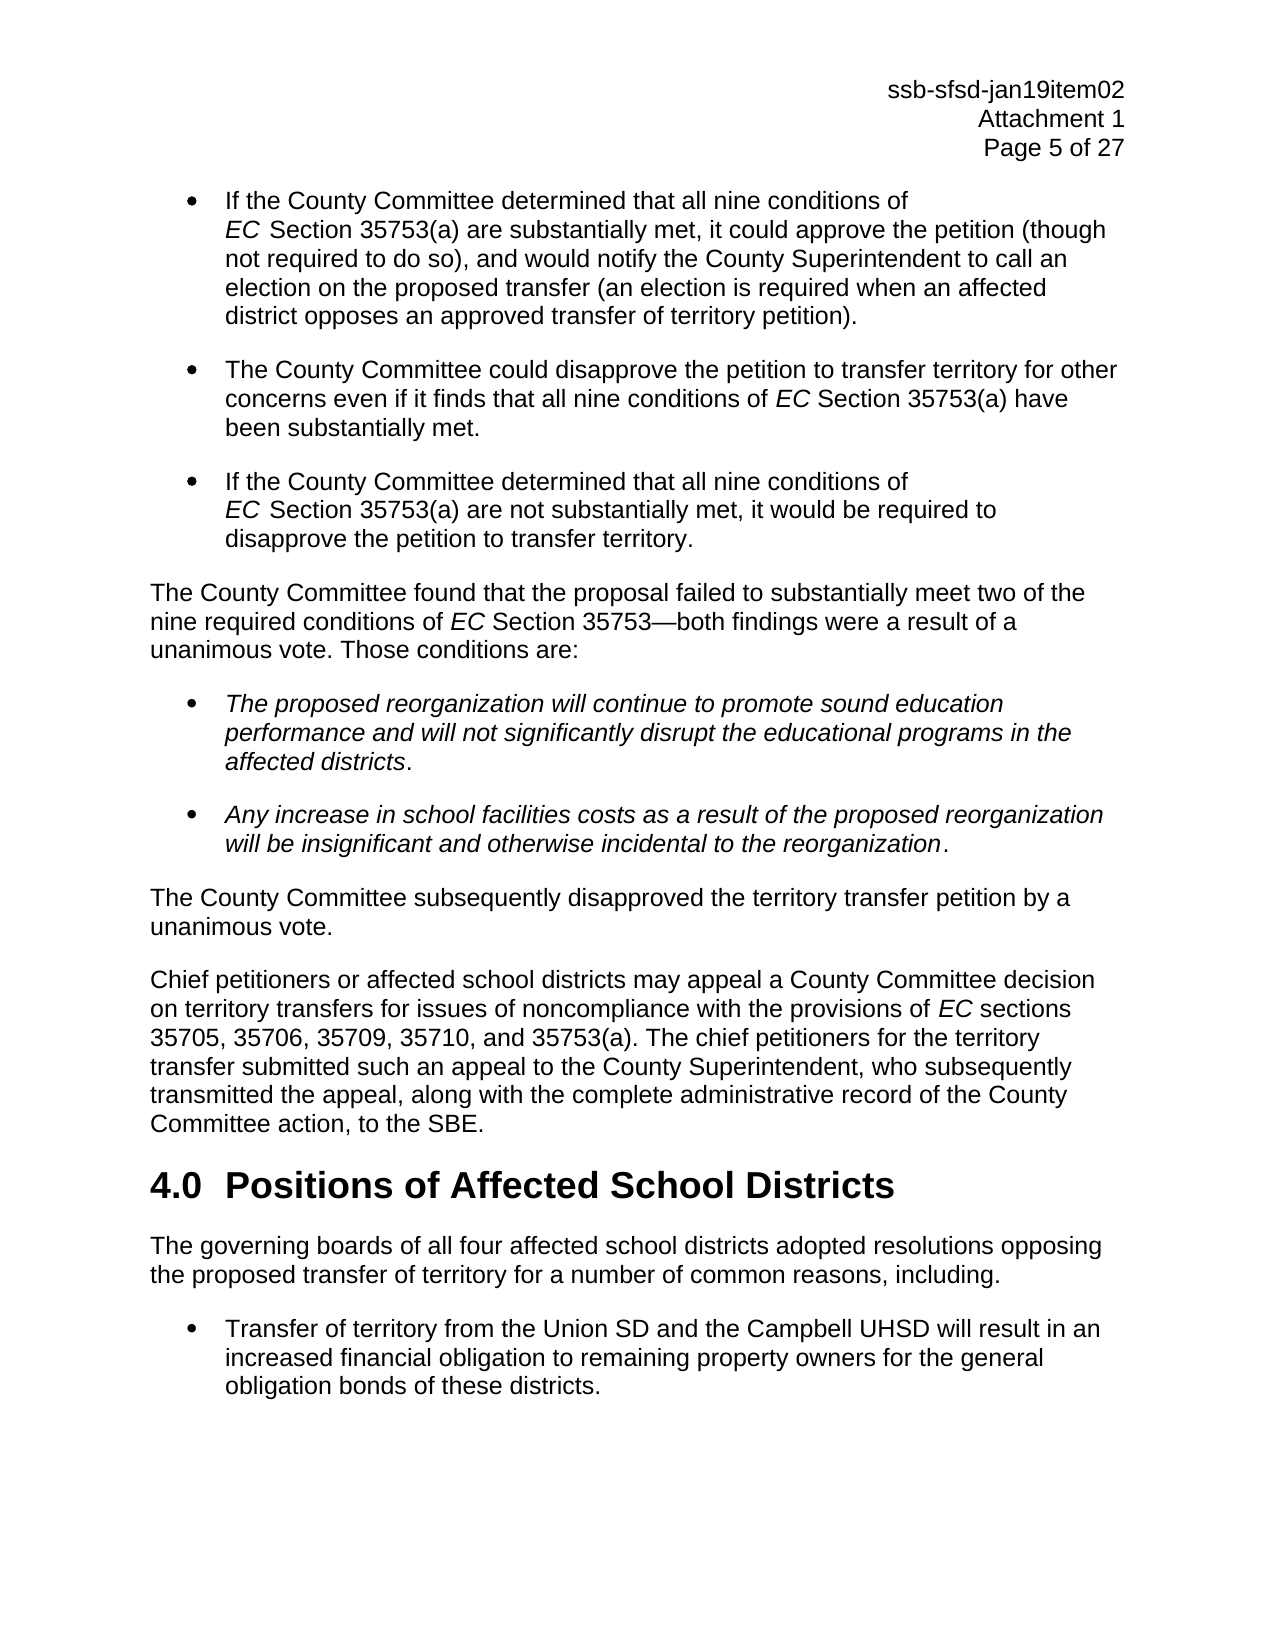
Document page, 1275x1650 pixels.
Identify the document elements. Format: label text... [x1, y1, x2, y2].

text The governing boards of all four affected school districts adopted resolutions opposing the proposed transfer of territory for a number of common reasons, including. [150, 1231, 1125, 1289]
list Transfer of territory from the Union SD and the Campbell UHSD will result in an increased financial obligation to remaining property owners for the general obligation bonds of these districts. [187, 1314, 1125, 1400]
text The County Committee subsequently disapproved the territory transfer petition by a unanimous vote. [150, 883, 1125, 941]
text The County Committee found that the proposal failed to substantially meet two of the nine required conditions of EC Section 35753—both findings were a result of a unanimous vote. Those conditions are: [150, 578, 1125, 664]
list If the County Committee determined that all nine conditions of EC Section 35753(a) are not substantially met, it would be required to disapprove the petition to transfer territory. [187, 466, 1125, 553]
text Chief petitioners or affected school districts may appeal a County Committee decision on territory transfers for issues of noncompliance with the provisions of EC sections 35705, 35706, 35709, 35710, and 35753(a). The chief petitioners for the territory transfer submitted such an appeal to the County Superintendent, who subsequently transmitted the appeal, along with the complete administrative record of the County Committee action, to the SBE. [150, 966, 1125, 1138]
list The County Committee could disapprove the petition to transfer territory for other concerns even if it finds that all nine conditions of EC Section 35753(a) have been substantially met. [187, 355, 1125, 441]
list If the County Committee determined that all nine conditions of EC Section 35753(a) are substantially met, it could approve the petition (though not required to do so), and would notify the County Superintendent to call an election on the proposed transfer (an election is required when an affected district opposes an approved transfer of territory petition). [187, 186, 1125, 330]
list Any increase in school facilities costs as a result of the proposed reorganization will be insignificant and otherwise incidental to the reorganization. [187, 800, 1125, 858]
list The proposed reorganization will continue to promote sound education performance and will not significantly disrupt the educational programs in the affected districts. [187, 689, 1125, 775]
subtitle 4.0 Positions of Affected School Districts [150, 1163, 1125, 1206]
